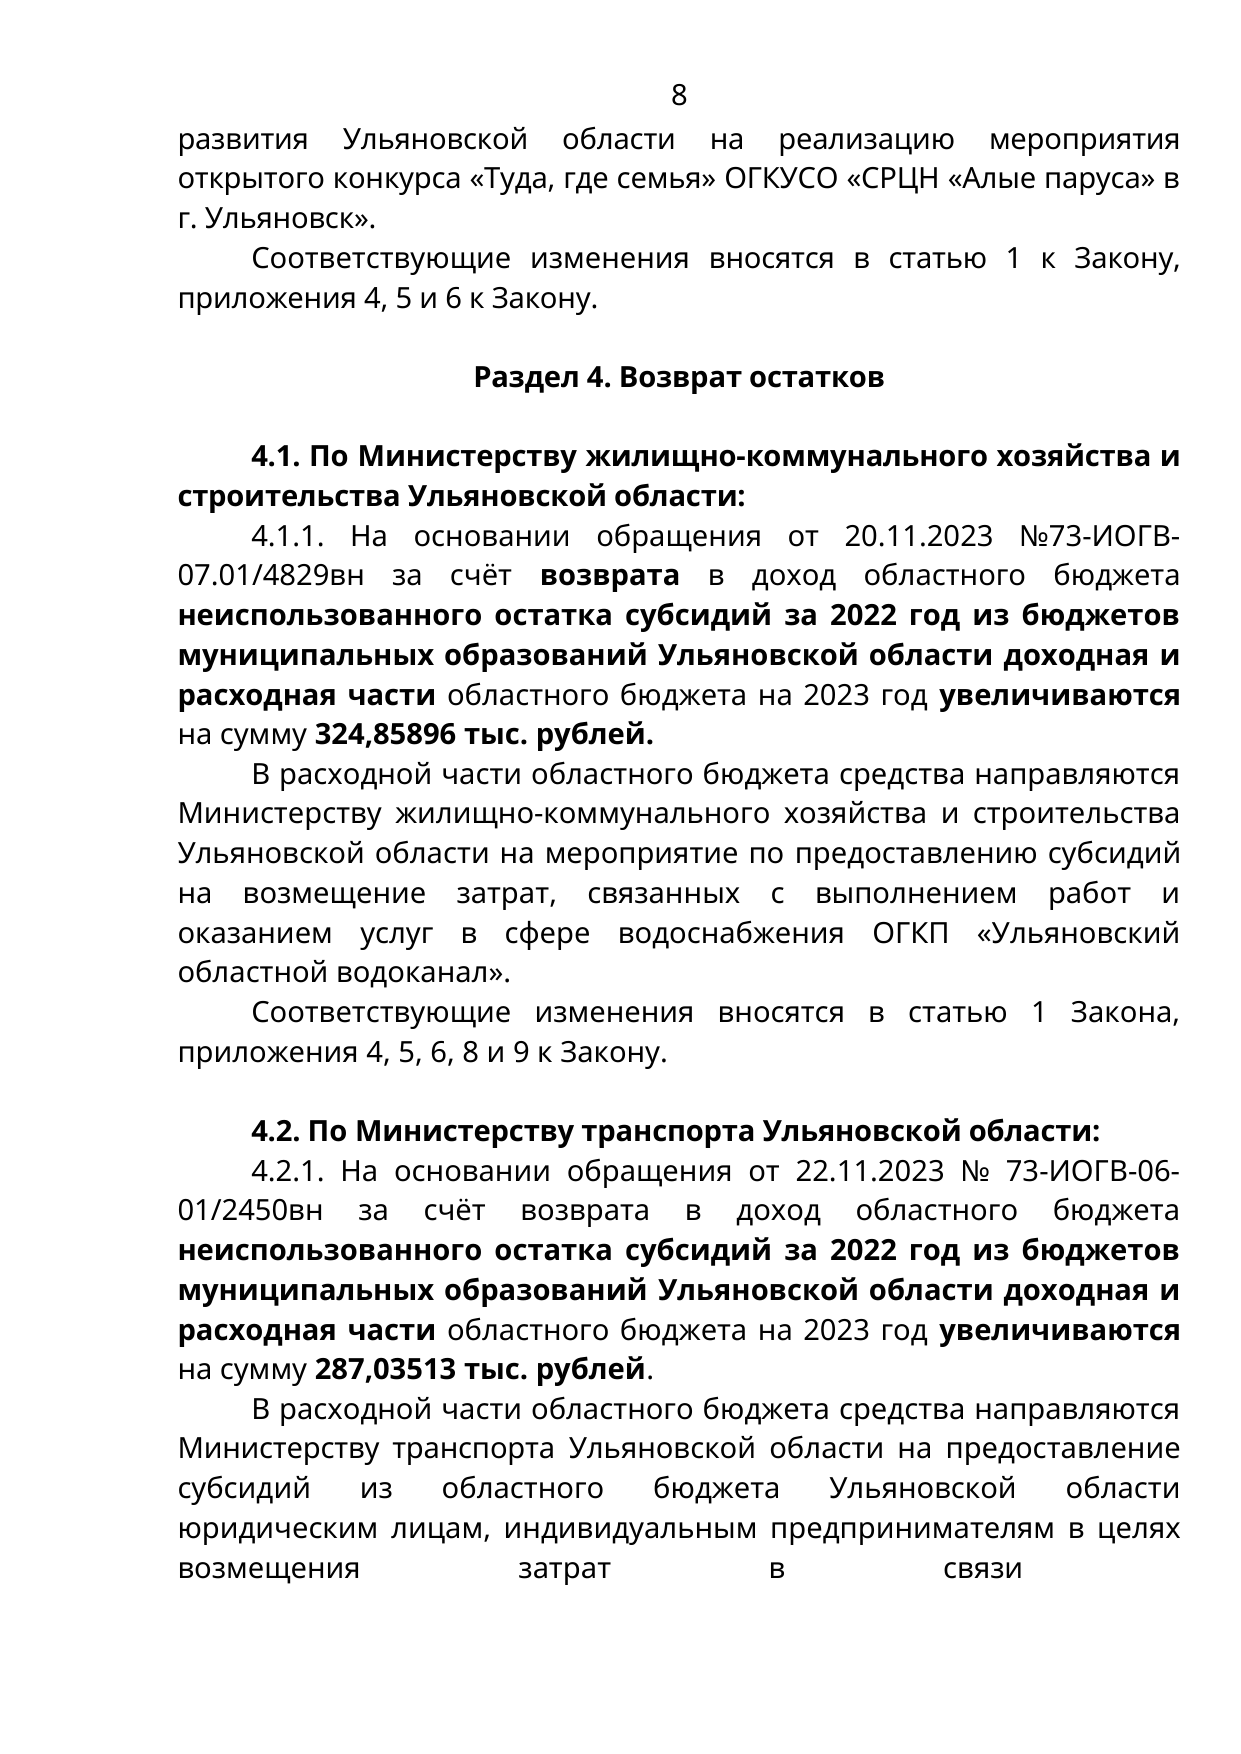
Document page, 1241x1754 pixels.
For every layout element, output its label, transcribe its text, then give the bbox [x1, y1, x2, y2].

text Соответствующие изменения вносятся в статью 1 к Закону, приложения 4, 5 и 6 к Закону. [177, 237, 1181, 317]
text В расходной части областного бюджета средства направляются Министерству жилищно-коммунального хозяйства и строительства Ульяновской области на мероприятие по предоставлению субсидий на возмещение затрат, связанных с выполнением работ и оказанием услуг в сфере водоснабжения ОГКП «Ульяновский областной водоканал». [177, 753, 1181, 991]
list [177, 1388, 1181, 1587]
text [177, 118, 1181, 237]
list Соответствующие изменения вносятся в статью 1 Закона, приложения 4, 5, 6, 8 и 9 к Закону. [177, 991, 1181, 1071]
text Раздел 4. Возврат остатков [177, 356, 1181, 396]
list 4.2.1. На основании обращения от 22.11.2023 № 73-ИОГВ-06-01/2450вн за счёт возврата в доход областного бюджета неиспользованного остатка субсидий за 2022 год из бюджетов муниципальных образований Ульяновской области доходная и расходная части областного бюджета на 2023 год увеличиваются на сумму 287,03513 тыс. рублей. [177, 1150, 1181, 1388]
text 4.1. По Министерству жилищно-коммунального хозяйства и строительства Ульяновской области: [177, 436, 1181, 515]
text 4.2. По Министерству транспорта Ульяновской области: [177, 1110, 1181, 1150]
text 4.1.1. На основании обращения от 20.11.2023 №73-ИОГВ-07.01/4829вн за счёт возврата в доход областного бюджета неиспользованного остатка субсидий за 2022 год из бюджетов муниципальных образований Ульяновской области доходная и расходная части областного бюджета на 2023 год увеличиваются на сумму 324,85896 тыс. рублей. [177, 515, 1181, 753]
